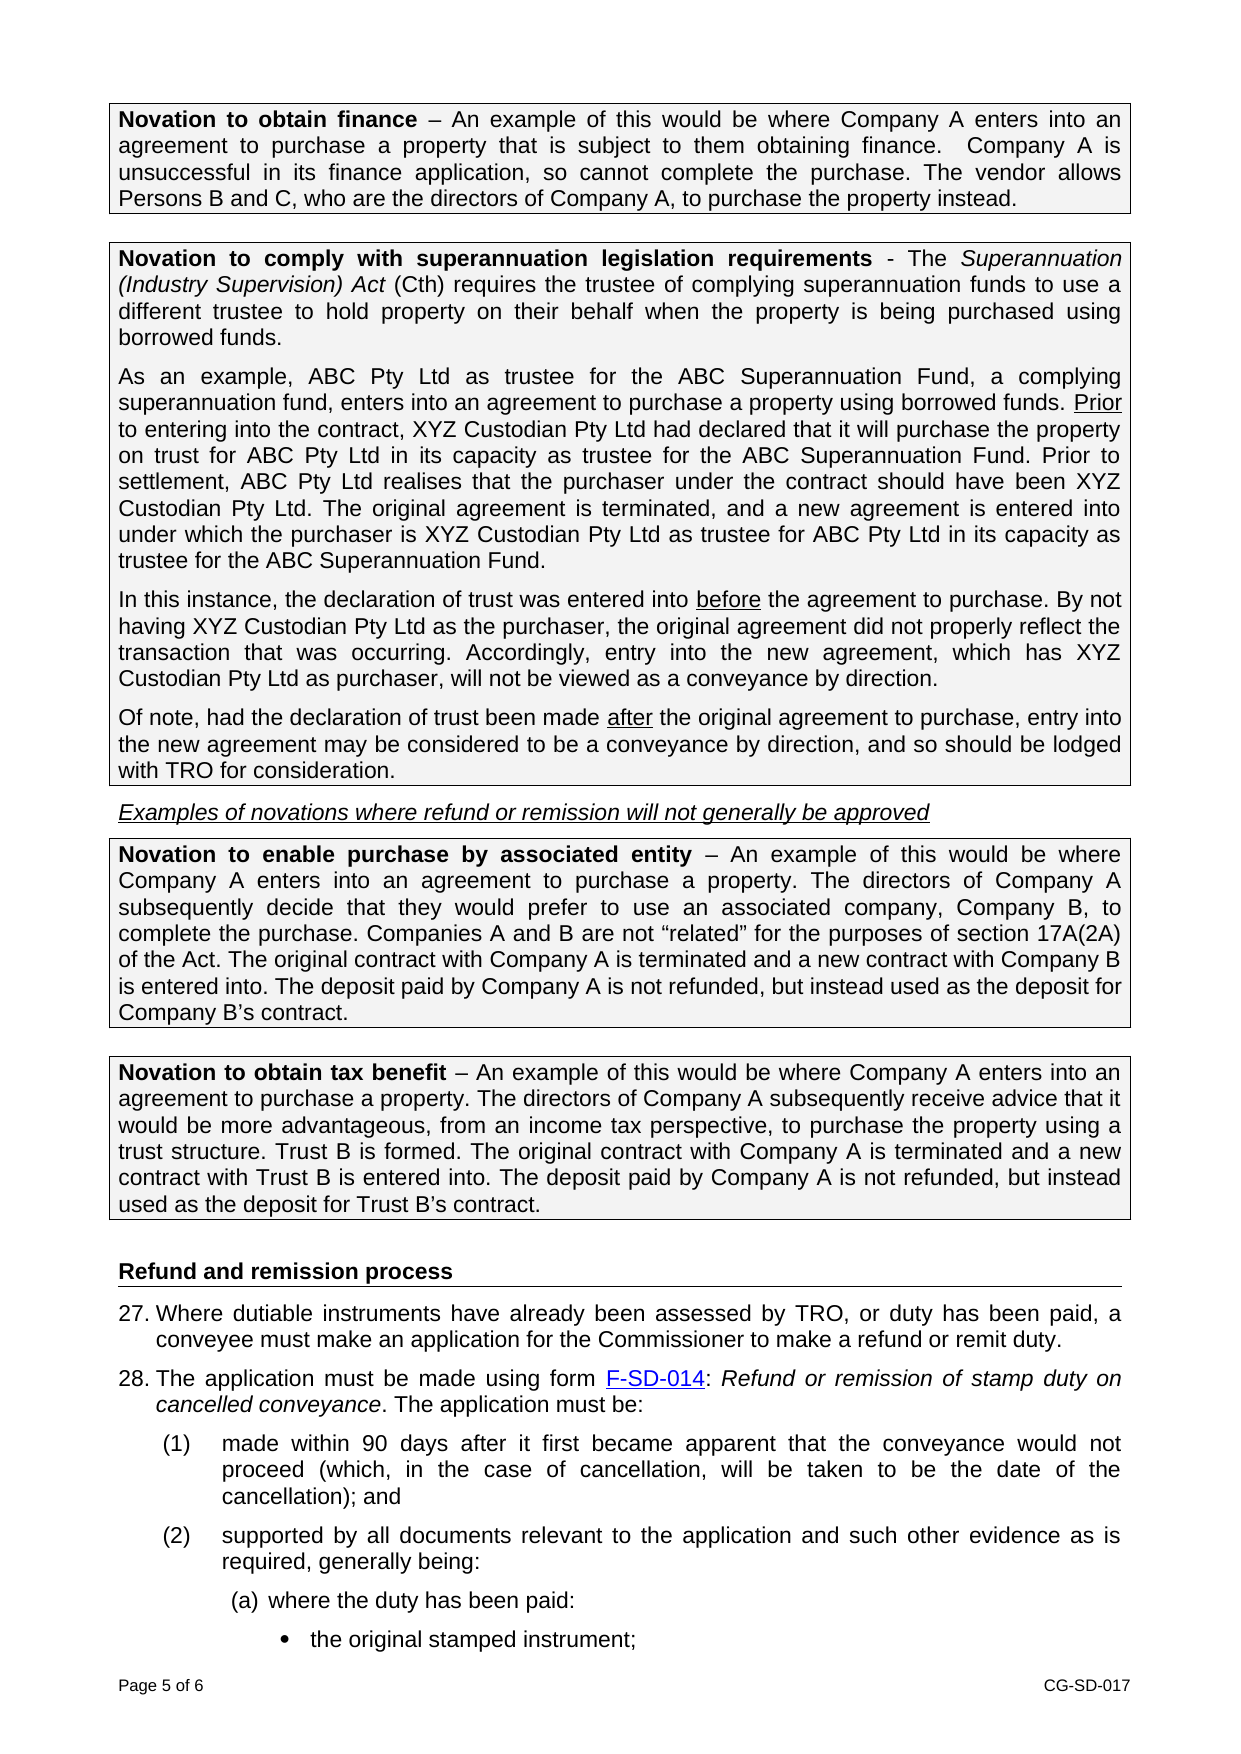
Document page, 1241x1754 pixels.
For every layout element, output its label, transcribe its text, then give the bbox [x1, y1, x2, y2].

text Of note, had the declaration of trust been made after the original agreement to purchase, entry into the new agreement may be considered to be a conveyance by direction, and so should be lodged with TRO for consideration. [110, 701, 1130, 785]
text In this instance, the declaration of trust was entered into before the agreement to purchase. By not having XYZ Custodian Pty Ltd as the purchaser, the original agreement did not properly reflect the transaction that was occurring. Accordingly, entry into the new agreement, which has XYZ Custodian Pty Ltd as purchaser, will not be viewed as a conveyance by direction. [110, 583, 1130, 692]
list made within 90 days after it first became apparent that the conveyance would not proceed (which, in the case of cancellation, will be taken to be the date of the cancellation); and [162, 1430, 1122, 1509]
text The application must be made using form F-SD-014: Refund or remission of stamp duty on cancelled conveyance. The application must be: [118, 1365, 1122, 1418]
text As an example, ABC Pty Ltd as trustee for the ABC Superannuation Fund, a complying superannuation fund, enters into an agreement to purchase a property using borrowed funds. Prior to entering into the contract, XYZ Custodian Pty Ltd had declared that it will purchase the property on trust for ABC Pty Ltd in its capacity as trustee for the ABC Superannuation Fund. Prior to settlement, ABC Pty Ltd realises that the purchaser under the contract should have been XYZ Custodian Pty Ltd. The original agreement is terminated, and a new agreement is entered into under which the purchaser is XYZ Custodian Pty Ltd as trustee for ABC Pty Ltd in its capacity as trustee for the ABC Superannuation Fund. [110, 360, 1130, 574]
list where the duty has been paid: [231, 1587, 1122, 1613]
subtitle Refund and remission process [118, 1258, 1122, 1286]
text Novation to enable purchase by associated entity – An example of this would be where Company A enters into an agreement to purchase a property. The directors of Company A subsequently decide that they would prefer to use an associated company, Company B, to complete the purchase. Companies A and B are not “related” for the purposes of section 17A(2A) of the Act. The original contract with Company A is terminated and a new contract with Company B is entered into. The deposit paid by Company A is not refunded, but instead used as the deposit for Company B’s contract. [110, 839, 1130, 1027]
text Novation to obtain tax benefit – An example of this would be where Company A enters into an agreement to purchase a property. The directors of Company A subsequently receive advice that it would be more advantageous, from an income tax perspective, to purchase the property using a trust structure. Trust B is formed. The original contract with Company A is terminated and a new contract with Trust B is entered into. The deposit paid by Company A is not refunded, but instead used as the deposit for Trust B’s contract. [110, 1057, 1130, 1219]
text Where dutiable instruments have already been assessed by TRO, or duty has been paid, a conveyee must make an application for the Commissioner to make a refund or remit duty. [118, 1300, 1122, 1352]
list the original stamped instrument; [281, 1626, 1122, 1652]
text Novation to comply with superannuation legislation requirements - The Superannuation (Industry Supervision) Act (Cth) requires the trustee of complying superannuation funds to use a different trustee to hold property on their behalf when the property is being purchased using borrowed funds. [110, 243, 1130, 350]
text Novation to obtain finance – An example of this would be where Company A enters into an agreement to purchase a property that is subject to them obtaining finance. Company A is unsuccessful in its finance application, so cannot complete the purchase. The vendor allows Persons B and C, who are the directors of Company A, to purchase the property instead. [110, 104, 1130, 213]
text Examples of novations where refund or remission will not generally be approved [118, 799, 1122, 825]
list supported by all documents relevant to the application and such other evidence as is required, generally being: [162, 1522, 1122, 1574]
